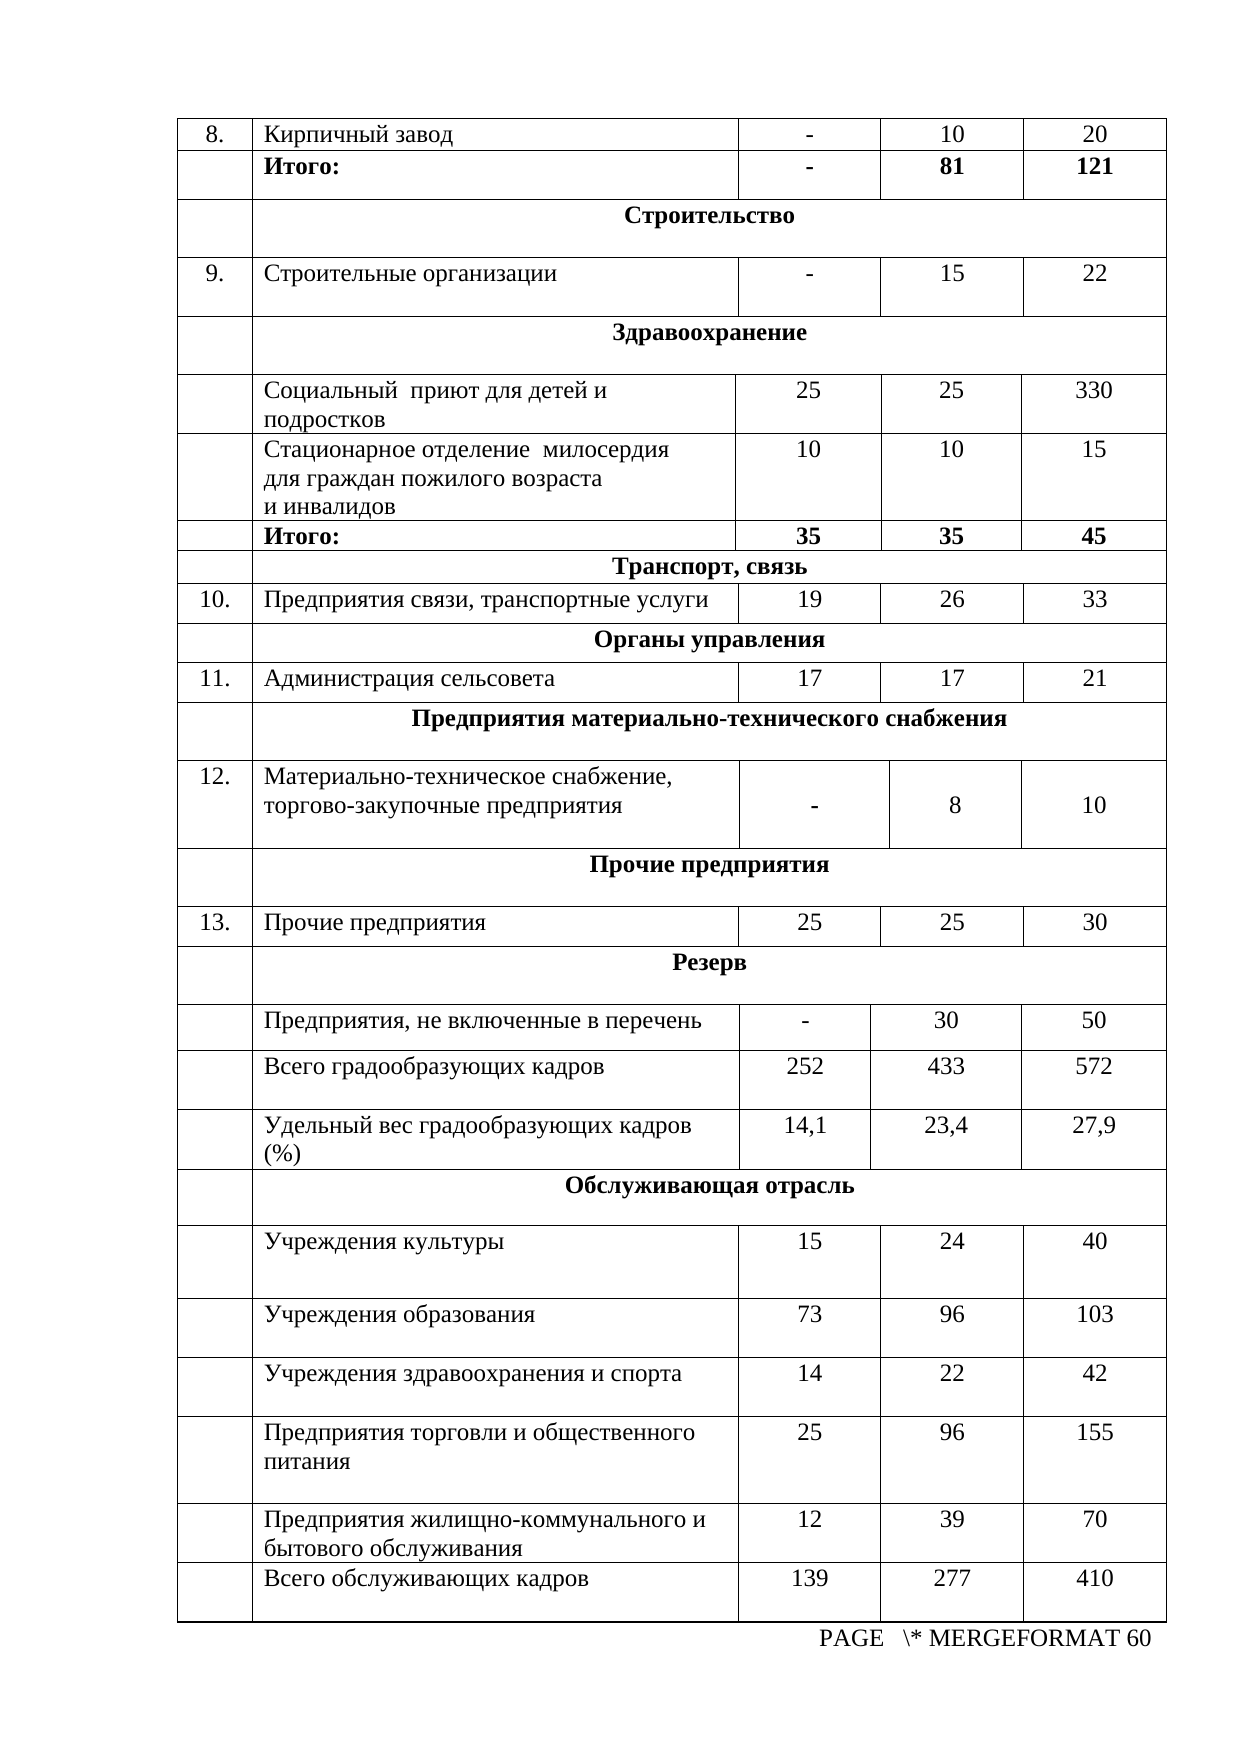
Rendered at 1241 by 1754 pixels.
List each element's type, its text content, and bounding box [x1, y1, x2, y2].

table_cell [178, 551, 252, 583]
table_cell Здравоохранение [253, 317, 1166, 374]
table_cell 25 [881, 907, 1023, 946]
table_cell 10 [736, 434, 881, 520]
table_cell [178, 1358, 252, 1416]
table_cell [178, 317, 252, 374]
table_cell [178, 1005, 252, 1050]
table_cell 33 [1024, 584, 1166, 623]
table_cell - [740, 761, 889, 848]
table_cell 15 [1022, 434, 1166, 520]
table_cell Материально-техническое снабжение, торгово-закупочные предприятия [253, 761, 739, 848]
table_cell [178, 1417, 252, 1503]
table_cell 13. [178, 907, 252, 946]
table_cell 10 [882, 434, 1021, 520]
table_cell 96 [881, 1417, 1023, 1503]
table_cell 39 [881, 1504, 1023, 1562]
table_cell 433 [871, 1051, 1021, 1109]
table_cell 15 [881, 258, 1023, 316]
table_cell [178, 200, 252, 257]
table_cell 10 [881, 119, 1023, 150]
table_cell 139 [739, 1563, 880, 1621]
table_cell 45 [1022, 521, 1166, 550]
table_cell 27,9 [1022, 1110, 1166, 1169]
table_cell 26 [881, 584, 1023, 623]
table_cell Резерв [253, 947, 1166, 1004]
table_cell [178, 947, 252, 1004]
table_cell 30 [1024, 907, 1166, 946]
table_cell 42 [1024, 1358, 1166, 1416]
table_cell Обслуживающая отрасль [253, 1170, 1166, 1225]
table_cell 10. [178, 584, 252, 623]
table_cell 25 [736, 375, 881, 433]
table_cell Итого: [253, 151, 738, 199]
table_cell [178, 624, 252, 662]
table_cell 252 [740, 1051, 870, 1109]
table_cell 11. [178, 663, 252, 702]
table_cell - [740, 1005, 870, 1050]
table_cell 40 [1024, 1226, 1166, 1298]
table_cell Администрация сельсовета [253, 663, 738, 702]
table_cell 25 [739, 907, 880, 946]
table_cell 14,1 [740, 1110, 870, 1169]
table_cell 19 [739, 584, 880, 623]
table_cell 22 [881, 1358, 1023, 1416]
table_cell Строительные организации [253, 258, 738, 316]
table_cell 25 [882, 375, 1021, 433]
table_cell 12. [178, 761, 252, 848]
table_cell Учреждения образования [253, 1299, 738, 1357]
table_cell 121 [1024, 151, 1166, 199]
table_cell [178, 849, 252, 906]
table_cell 81 [881, 151, 1023, 199]
table_cell 103 [1024, 1299, 1166, 1357]
table_cell 73 [739, 1299, 880, 1357]
table_cell 17 [881, 663, 1023, 702]
table_cell 155 [1024, 1417, 1166, 1503]
table_cell 330 [1022, 375, 1166, 433]
table_cell [178, 1504, 252, 1562]
table_cell Строительство [253, 200, 1166, 257]
table_cell 30 [871, 1005, 1021, 1050]
table_cell 25 [739, 1417, 880, 1503]
table_cell 10 [1022, 761, 1166, 848]
table_cell Кирпичный завод [253, 119, 738, 150]
table_cell Предприятия, не включенные в перечень [253, 1005, 739, 1050]
table_cell Предприятия торговли и общественного питания [253, 1417, 738, 1503]
table_cell 12 [739, 1504, 880, 1562]
table_cell Всего градообразующих кадров [253, 1051, 739, 1109]
table_cell 9. [178, 258, 252, 316]
table_cell 8. [178, 119, 252, 150]
table_cell [178, 703, 252, 760]
table_cell Предприятия связи, транспортные услуги [253, 584, 738, 623]
table_cell 21 [1024, 663, 1166, 702]
table_cell - [739, 119, 880, 150]
table_cell 410 [1024, 1563, 1166, 1621]
table_cell 15 [739, 1226, 880, 1298]
table_cell [178, 151, 252, 199]
table_cell [178, 521, 252, 550]
table_cell 70 [1024, 1504, 1166, 1562]
table_cell 50 [1022, 1005, 1166, 1050]
table_cell Предприятия жилищно-коммунального и бытового обслуживания [253, 1504, 738, 1562]
table_cell Органы управления [253, 624, 1166, 662]
table_cell 22 [1024, 258, 1166, 316]
table_cell [178, 1170, 252, 1225]
table_cell 23,4 [871, 1110, 1021, 1169]
table_cell 96 [881, 1299, 1023, 1357]
table_cell - [739, 258, 880, 316]
table_cell 20 [1024, 119, 1166, 150]
table_cell Удельный вес градообразующих кадров (%) [253, 1110, 739, 1169]
table_cell Прочие предприятия [253, 907, 738, 946]
table_cell 277 [881, 1563, 1023, 1621]
table_cell Итого: [253, 521, 735, 550]
table_cell Прочие предприятия [253, 849, 1166, 906]
table_cell [178, 1051, 252, 1109]
table_cell 35 [882, 521, 1021, 550]
table_cell [178, 1563, 252, 1621]
table_cell Учреждения культуры [253, 1226, 738, 1298]
table_cell [178, 1299, 252, 1357]
table_cell Всего обслуживающих кадров [253, 1563, 738, 1621]
table_cell [178, 434, 252, 520]
table_cell 572 [1022, 1051, 1166, 1109]
table_cell Стационарное отделение милосердия для граждан пожилого возраста и инвалидов [253, 434, 735, 520]
table_cell 35 [736, 521, 881, 550]
table_cell Социальный приют для детей и подростков [253, 375, 735, 433]
table_cell 24 [881, 1226, 1023, 1298]
table_cell Учреждения здравоохранения и спорта [253, 1358, 738, 1416]
table_cell [178, 1110, 252, 1169]
table_cell 17 [739, 663, 880, 702]
table_cell [178, 375, 252, 433]
table_cell [178, 1226, 252, 1298]
table_cell 8 [890, 761, 1021, 848]
table_cell Предприятия материально-технического снабжения [253, 703, 1166, 760]
table_cell - [739, 151, 880, 199]
table_cell 14 [739, 1358, 880, 1416]
table_cell Транспорт, связь [253, 551, 1166, 583]
